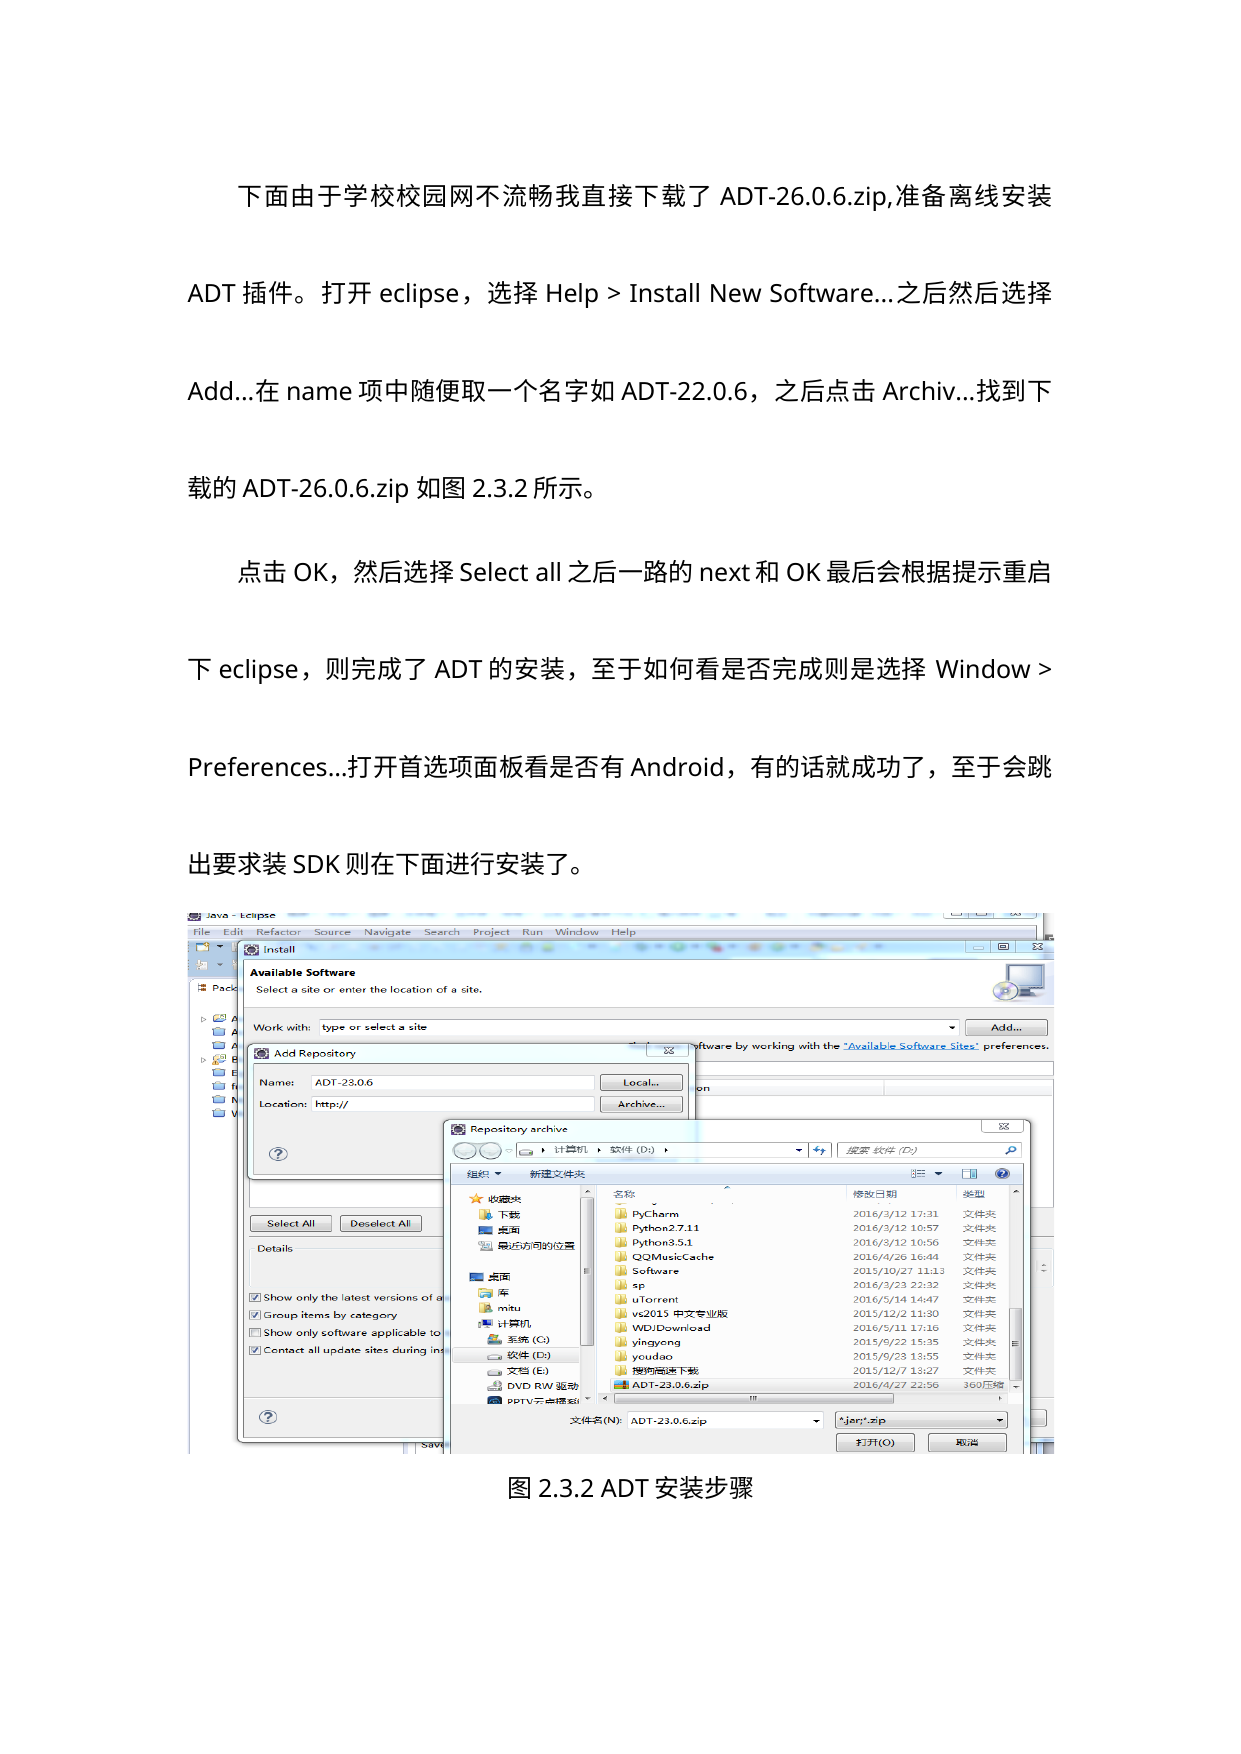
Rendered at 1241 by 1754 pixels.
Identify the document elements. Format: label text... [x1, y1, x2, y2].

text 下面由于学校校园网不流畅我直接下载了ADT-26.0.6.zip,准备离线安装ADT插件。打开eclipse，选择Help > Install New Software...之后然后选择Add...在name项中随便取一个名字如ADT-22.0.6，之后点击Archiv...找到下载的ADT-26.0.6.zip 如图 2.3.2所示。 [187, 162, 1053, 519]
text 图 2.3.2 ADT安装步骤 [187, 1468, 1053, 1504]
text 点击OK，然后选择Select all之后一路的next和OK最后会根据提示重启下eclipse，则完成了ADT的安装，至于如何看是否完成则是选择 Window > Preferences…打开首选项面板看是否有Android，有的话就成功了，至于会跳出要求装SDK则在下面进行安装了。 [187, 538, 1053, 895]
picture [187, 913, 1055, 1454]
